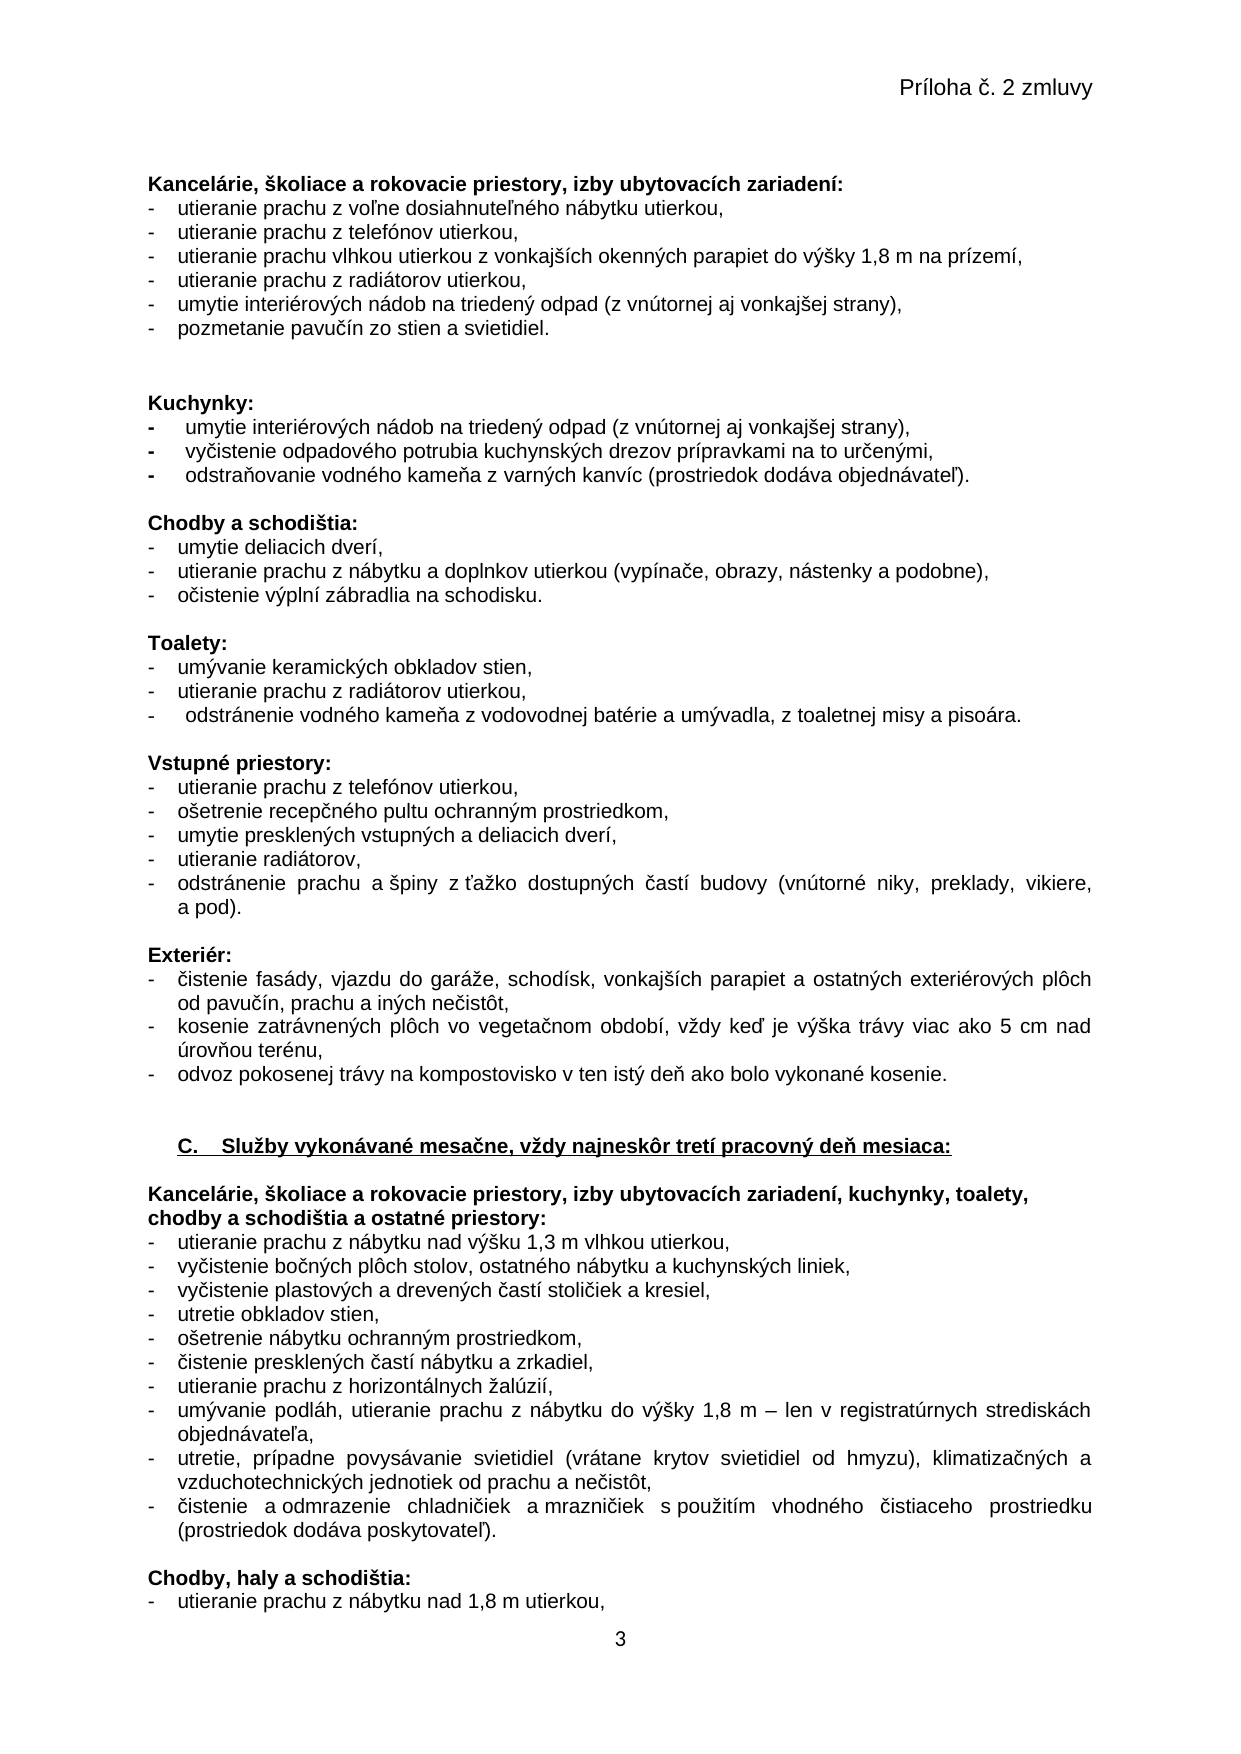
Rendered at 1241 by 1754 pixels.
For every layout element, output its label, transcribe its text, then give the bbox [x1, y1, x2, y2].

text - čistenie a odmrazenie chladničiek a mrazničiek s použitím vhodného čistiaceho prostriedku (prostriedok dodáva poskytovateľ). [148, 1493, 1093, 1541]
text - vyčistenie plastových a drevených častí stoličiek a kresiel, [148, 1278, 1093, 1302]
text - utretie obkladov stien, [148, 1302, 1093, 1326]
text - umytie deliacich dverí, [148, 535, 1093, 559]
text - vyčistenie bočných plôch stolov, ostatného nábytku a kuchynských liniek, [148, 1254, 1093, 1278]
text - umývanie podláh, utieranie prachu z nábytku do výšky 1,8 m – len v registratúrnych strediskách objednávateľa, [148, 1398, 1093, 1446]
text - kosenie zatrávnených plôch vo vegetačnom období, vždy keď je výška trávy viac ako 5 cm nad úrovňou terénu, [148, 1014, 1093, 1062]
text - čistenie fasády, vjazdu do garáže, schodísk, vonkajších parapiet a ostatných exteriérových plôch od pavučín, prachu a iných nečistôt, [148, 966, 1093, 1014]
text - utieranie prachu z radiátorov utierkou, [148, 267, 1093, 291]
text - utieranie radiátorov, [148, 847, 1093, 871]
text Kuchynky: [148, 391, 1093, 415]
list vyčistenie odpadového potrubia kuchynských drezov prípravkami na to určenými, [148, 439, 1093, 463]
text Chodby, haly a schodištia: [148, 1565, 1093, 1589]
text - utieranie prachu z nábytku nad výšku 1,3 m vlhkou utierkou, [148, 1230, 1093, 1254]
text - utieranie prachu z radiátorov utierkou, [148, 679, 1093, 703]
text - ošetrenie recepčného pultu ochranným prostriedkom, [148, 799, 1093, 823]
text - utretie, prípadne povysávanie svietidiel (vrátane krytov svietidiel od hmyzu), klimatizačných a vzduchotechnických jednotiek od prachu a nečistôt, [148, 1446, 1093, 1493]
text - ošetrenie nábytku ochranným prostriedkom, [148, 1326, 1093, 1350]
text Exteriér: [148, 942, 1093, 966]
text Kancelárie, školiace a rokovacie priestory, izby ubytovacích zariadení: [148, 172, 1093, 196]
text - umývanie keramických obkladov stien, [148, 655, 1093, 679]
text Chodby a schodištia: [148, 511, 1093, 535]
text - odstránenie prachu a špiny z ťažko dostupných častí budovy (vnútorné niky, preklady, vikiere, a pod). [148, 871, 1093, 918]
text - utieranie prachu vlhkou utierkou z vonkajších okenných parapiet do výšky 1,8 m na prízemí, [148, 243, 1093, 267]
list odstránenie vodného kameňa z vodovodnej batérie a umývadla, z toaletnej misy a pisoára. [148, 703, 1093, 727]
text - odvoz pokosenej trávy na kompostovisko v ten istý deň ako bolo vykonané kosenie. [148, 1062, 1093, 1086]
list odstraňovanie vodného kameňa z varných kanvíc (prostriedok dodáva objednávateľ). [148, 463, 1093, 487]
list umytie interiérových nádob na triedený odpad (z vnútornej aj vonkajšej strany), [148, 415, 1093, 439]
text - utieranie prachu z nábytku a doplnkov utierkou (vypínače, obrazy, nástenky a podobne), [148, 559, 1093, 583]
text - utieranie prachu z telefónov utierkou, [148, 775, 1093, 799]
text - utieranie prachu z voľne dosiahnuteľného nábytku utierkou, [148, 196, 1093, 219]
text - utieranie prachu z telefónov utierkou, [148, 219, 1093, 243]
text - umytie interiérových nádob na triedený odpad (z vnútornej aj vonkajšej strany), [148, 291, 1093, 315]
text - očistenie výplní zábradlia na schodisku. [148, 583, 1093, 607]
text - pozmetanie pavučín zo stien a svietidiel. [148, 315, 1093, 339]
text C. Služby vykonávané mesačne, vždy najneskôr tretí pracovný deň mesiaca: [177, 1134, 1093, 1158]
text Vstupné priestory: [148, 751, 1093, 775]
text - utieranie prachu z nábytku nad 1,8 m utierkou, [148, 1589, 1093, 1613]
text Kancelárie, školiace a rokovacie priestory, izby ubytovacích zariadení, kuchynky, toalety, chodby a schodištia a ostatné priestory: [148, 1182, 1093, 1230]
text - umytie presklených vstupných a deliacich dverí, [148, 823, 1093, 847]
text - utieranie prachu z horizontálnych žalúzií, [148, 1374, 1093, 1398]
text Toalety: [148, 631, 1093, 655]
text - čistenie presklených častí nábytku a zrkadiel, [148, 1350, 1093, 1374]
